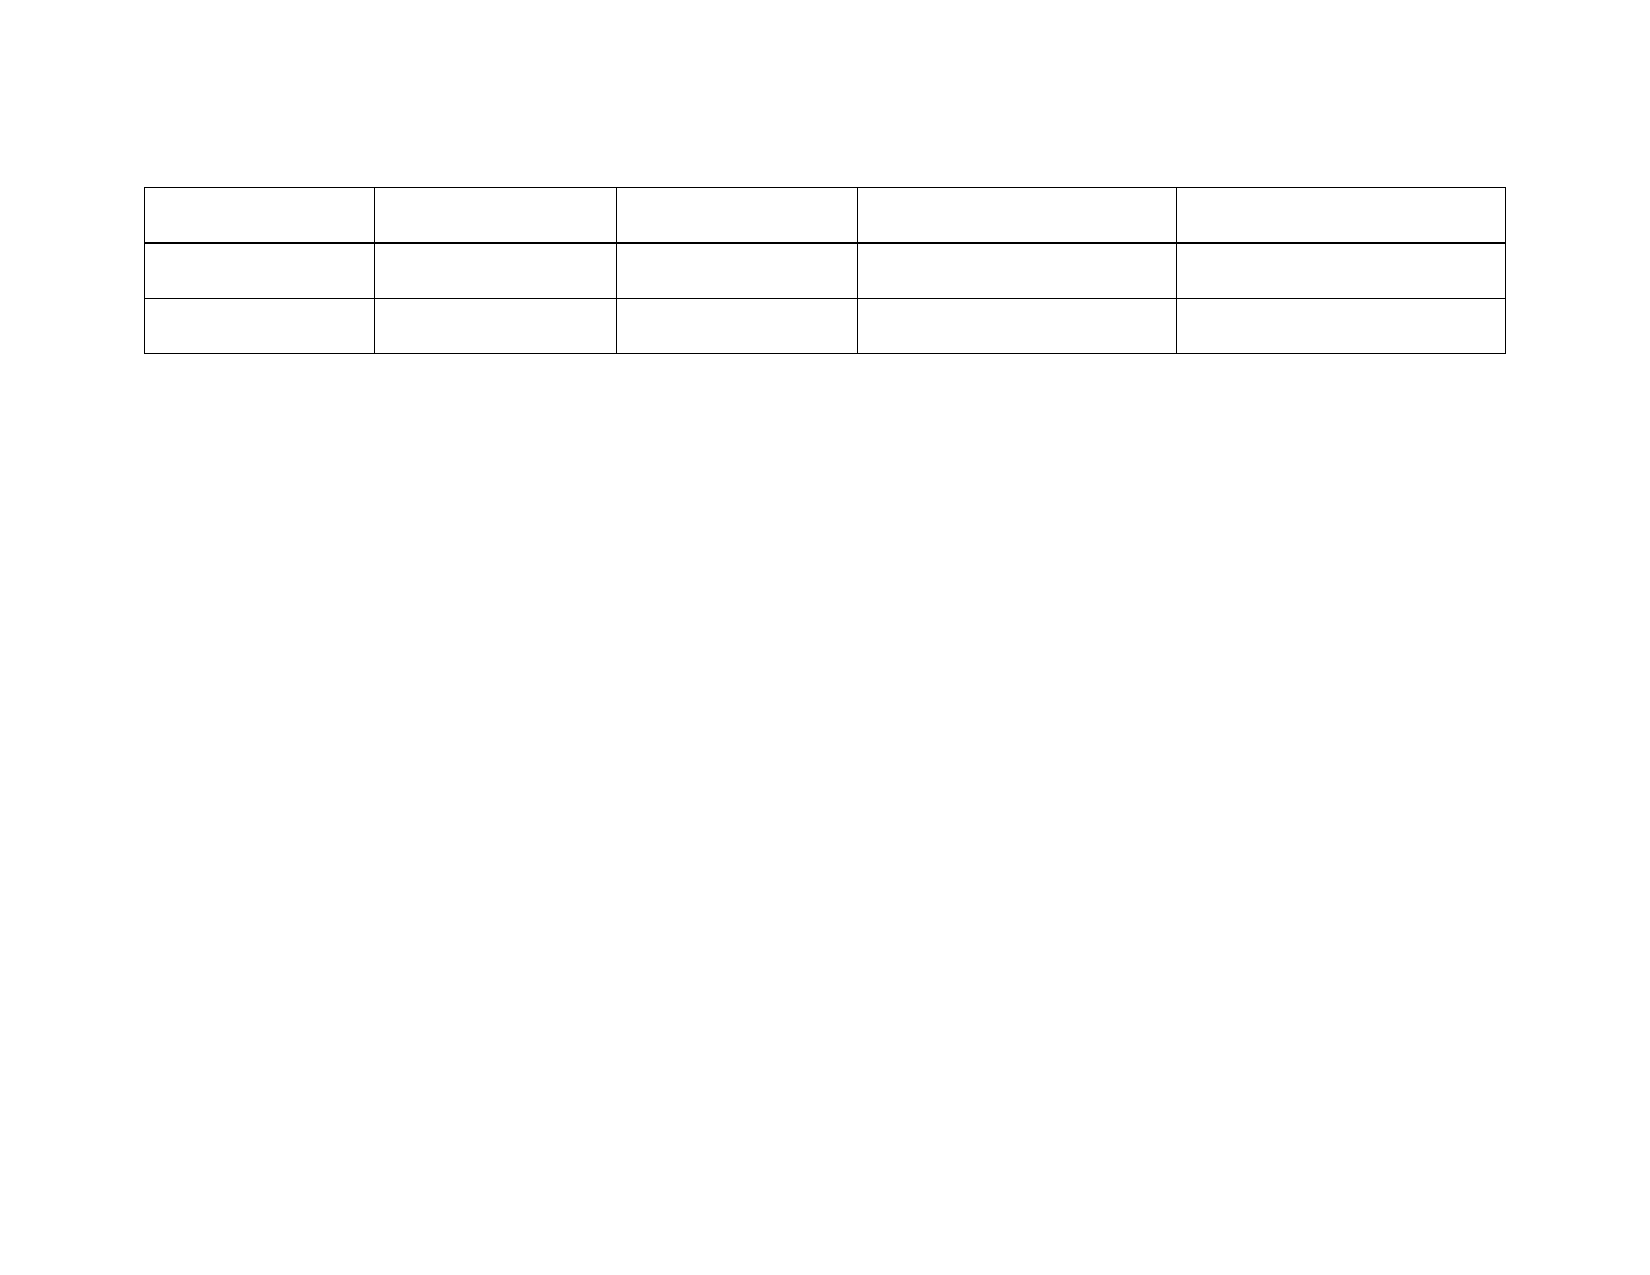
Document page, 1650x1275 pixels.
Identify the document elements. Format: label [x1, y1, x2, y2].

table_cell [145, 299, 374, 353]
table_cell [1177, 299, 1505, 353]
table_cell [617, 244, 857, 298]
table_cell [375, 188, 616, 242]
table_cell [617, 188, 857, 242]
table_cell [145, 244, 374, 298]
table_cell [145, 188, 374, 242]
table_cell [375, 244, 616, 298]
table_cell [1177, 188, 1505, 242]
table_cell [375, 299, 616, 353]
table_cell [617, 299, 857, 353]
table_cell [858, 188, 1176, 242]
table_cell [858, 244, 1176, 298]
table_cell [858, 299, 1176, 353]
table_cell [1177, 244, 1505, 298]
